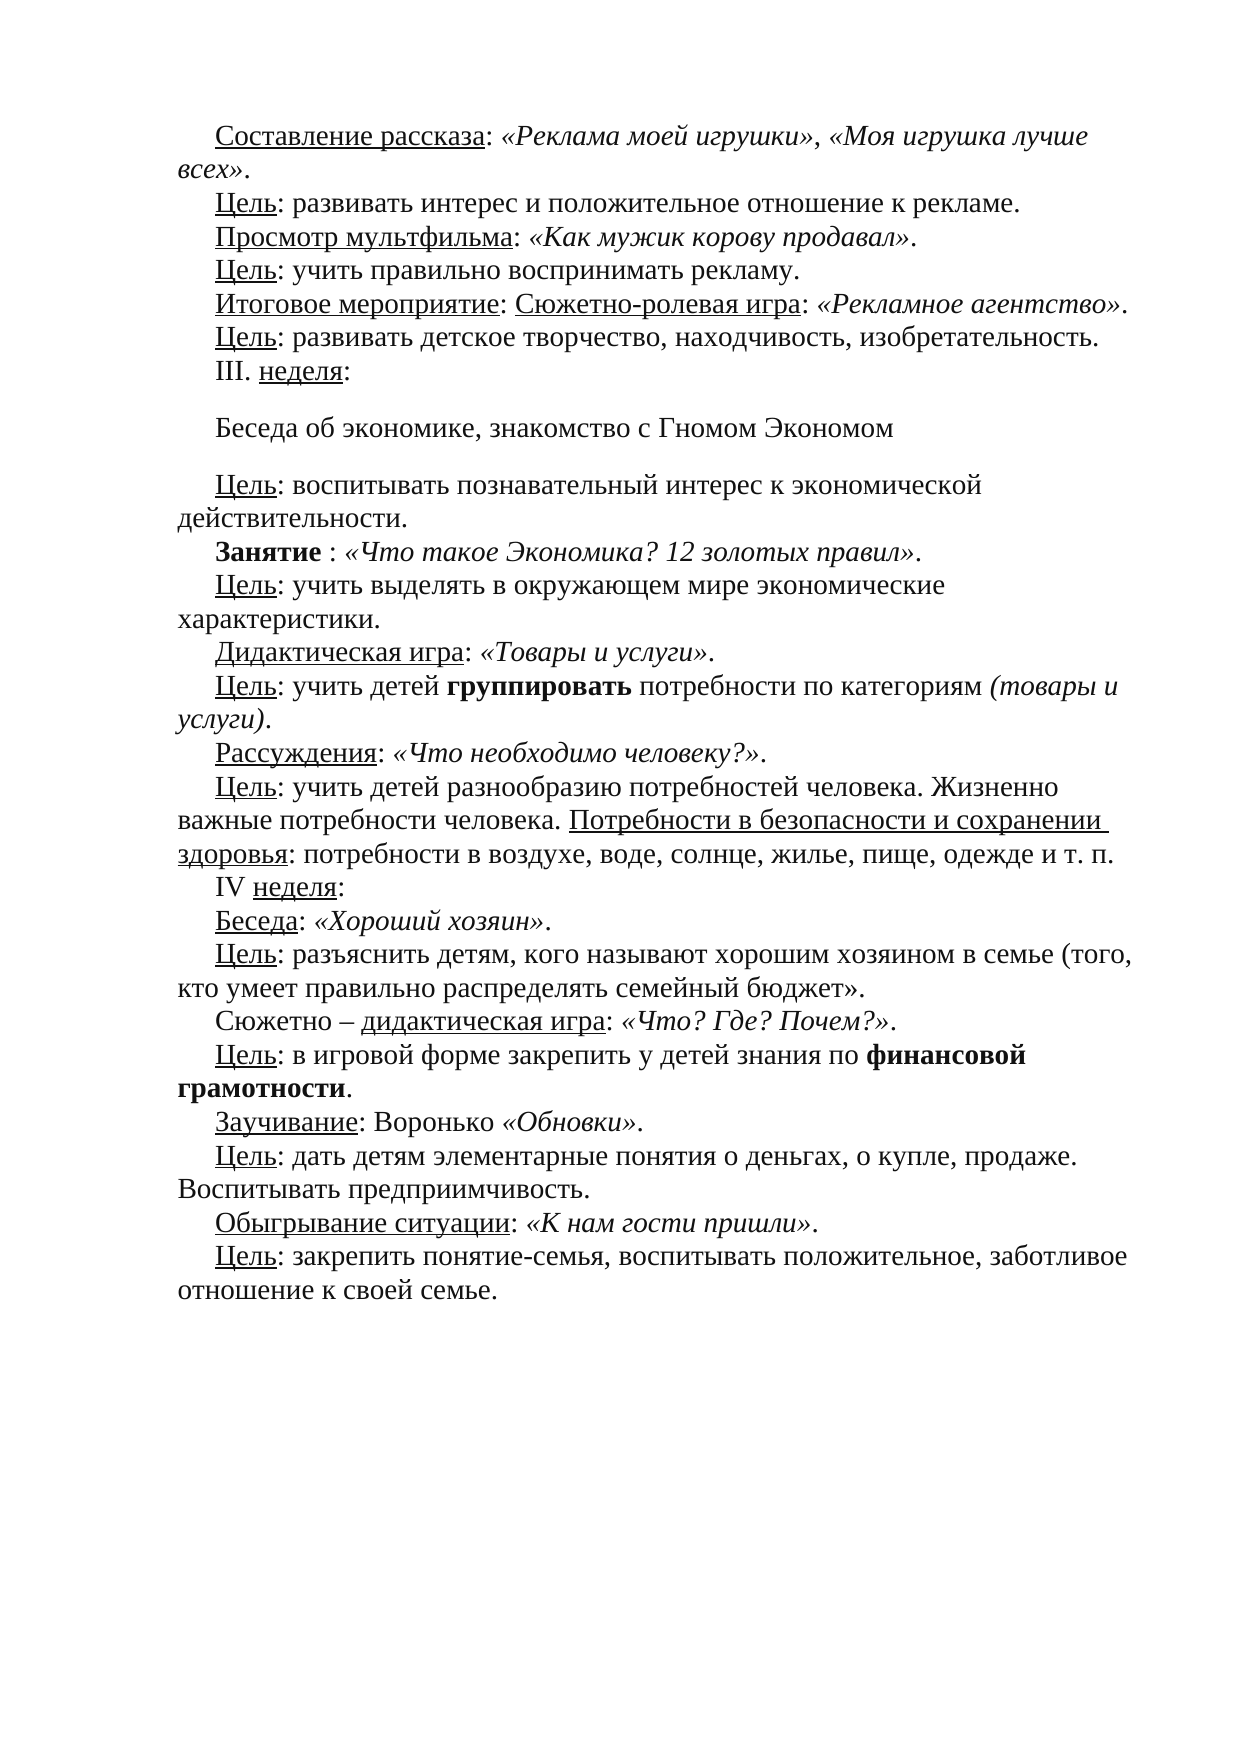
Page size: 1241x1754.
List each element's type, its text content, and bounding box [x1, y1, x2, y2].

text III. неделя: [177, 353, 1152, 386]
text Беседа об экономике, знакомство с Гномом Экономом [177, 410, 1152, 443]
text Сюжетно – дидактическая игра: «Что? Где? Почем?». [177, 1003, 1152, 1037]
text Цель: учить выделять в окружающем мире экономические характеристики. [177, 567, 1152, 634]
text Беседа: «Хороший хозяин». [177, 903, 1152, 936]
text Цель: учить правильно воспринимать рекламу. [177, 252, 1152, 286]
text Цель: разъяснить детям, кого называют хорошим хозяином в семье (того, кто умеет правильно распределять семейный бюджет». [177, 936, 1152, 1003]
text Рассуждения: «Что необходимо человеку?». [177, 735, 1152, 769]
text Занятие : «Что такое Экономика? 12 золотых правил». [177, 534, 1152, 567]
text Просмотр мультфильма: «Как мужик корову продавал». [177, 219, 1152, 252]
text Цель: учить детей разнообразию потребностей человека. Жизненно важные потребности человека. Потребности в безопасности и сохранении здоровья: потребности в воздухе, воде, солнце, жилье, пище, одежде и т. п. [177, 769, 1152, 869]
text Составление рассказа: «Реклама моей игрушки», «Моя игрушка лучше всех». [177, 118, 1152, 185]
text Цель: развивать детское творчество, находчивость, изобретательность. [177, 319, 1152, 353]
text Дидактическая игра: «Товары и услуги». [177, 634, 1152, 668]
text Цель: воспитывать познавательный интерес к экономической действительности. [177, 467, 1152, 534]
text Цель: развивать интерес и положительное отношение к рекламе. [177, 185, 1152, 219]
text IV неделя: [177, 869, 1152, 903]
text Заучивание: Воронько «Обновки». [177, 1104, 1152, 1138]
text Цель: учить детей группировать потребности по категориям (товары и услуги). [177, 668, 1152, 735]
text Итоговое мероприятие: Сюжетно-ролевая игра: «Рекламное агентство». [177, 286, 1152, 319]
text Обыгрывание ситуации: «К нам гости пришли». [177, 1205, 1152, 1238]
text Цель: в игровой форме закрепить у детей знания по финансовой грамотности. [177, 1037, 1152, 1104]
text Цель: закрепить понятие-семья, воспитывать положительное, заботливое отношение к своей семье. [177, 1238, 1152, 1305]
text Цель: дать детям элементарные понятия о деньгах, о купле, продаже. Воспитывать предприимчивость. [177, 1138, 1152, 1205]
